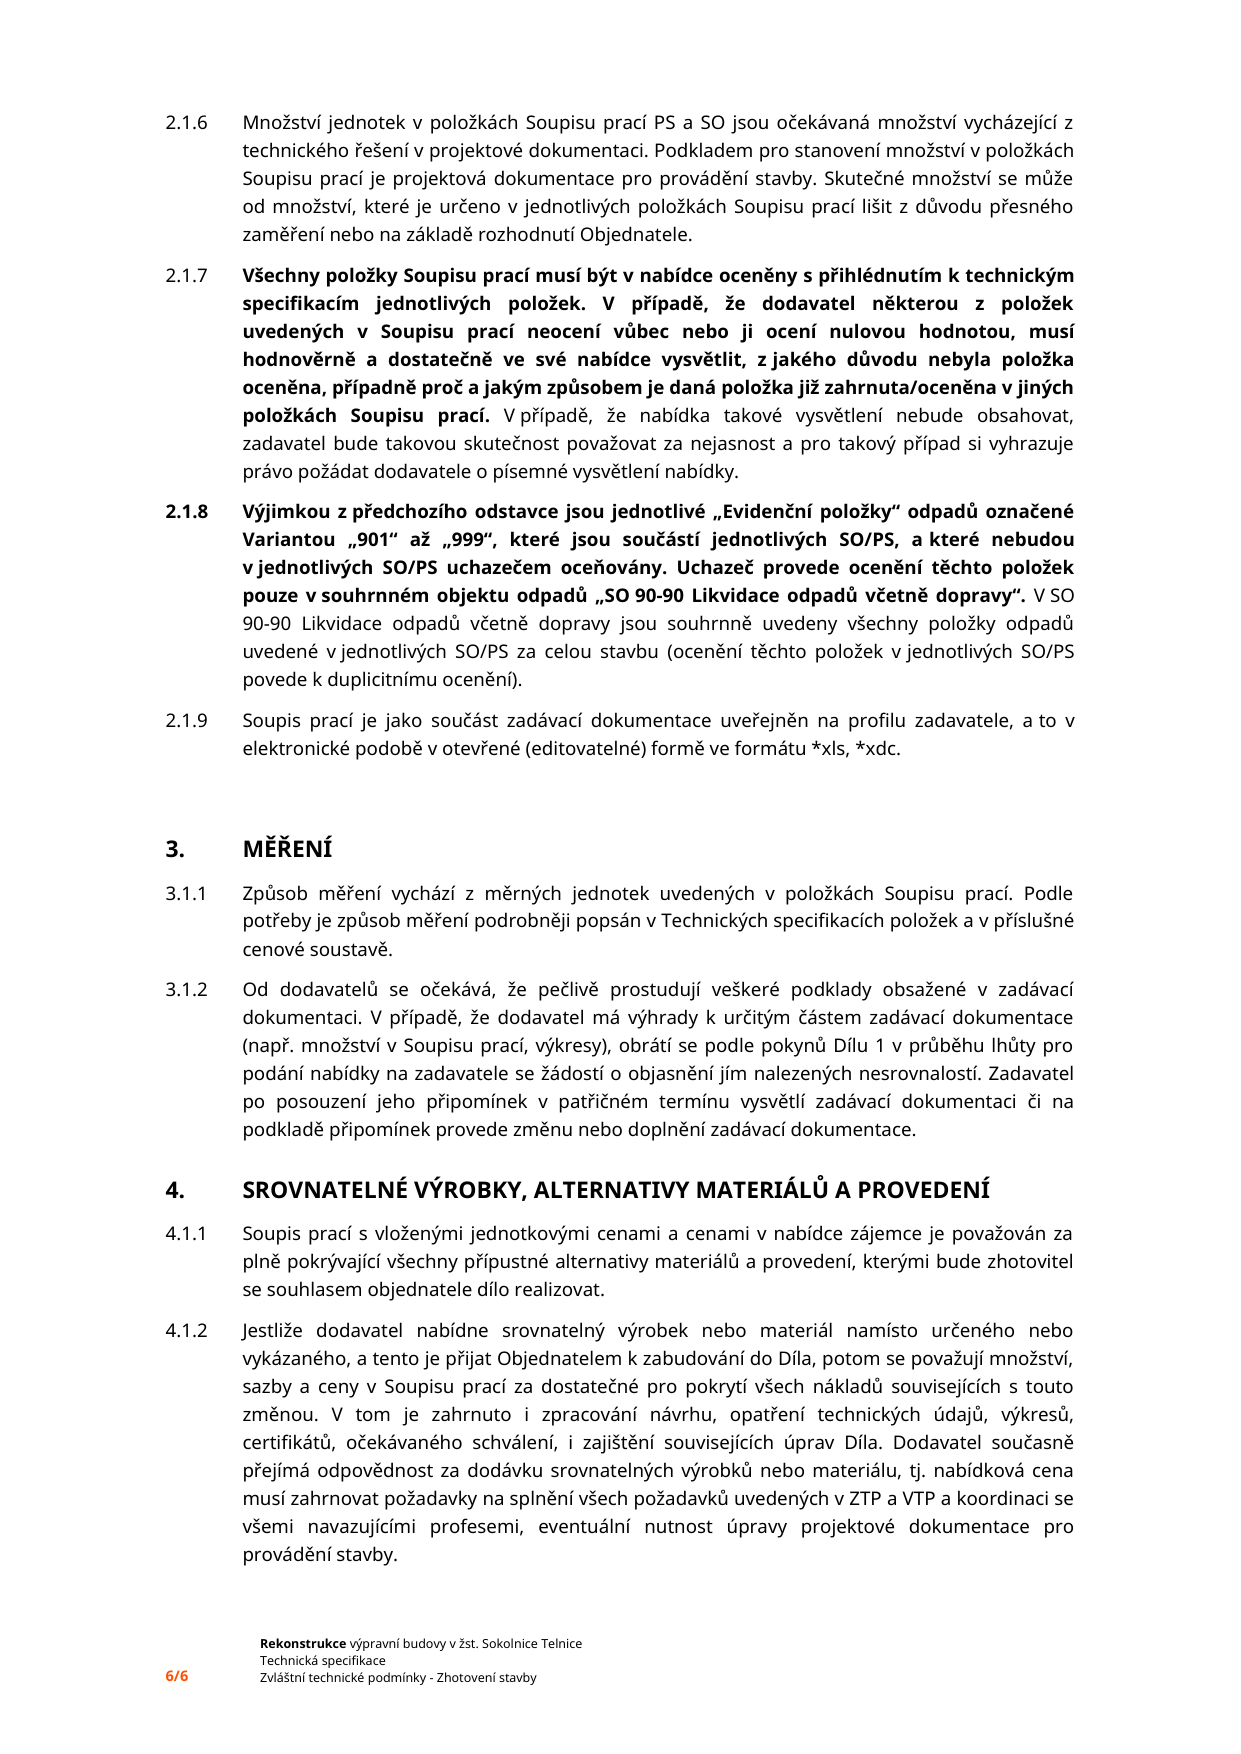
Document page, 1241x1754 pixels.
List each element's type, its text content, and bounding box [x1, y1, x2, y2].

text Všechny položky Soupisu prací musí být v nabídce oceněny s přihlédnutím k technickým specifikacím jednotlivých položek. V případě, že dodavatel některou z položek uvedených v Soupisu prací neocení vůbec nebo ji ocení nulovou hodnotou, musí hodnověrně a dostatečně ve své nabídce vysvětlit, z jakého důvodu nebyla položka oceněna, případně proč a jakým způsobem je daná položka již zahrnuta/oceněna v jiných položkách Soupisu prací. V případě, že nabídka takové vysvětlení nebude obsahovat, zadavatel bude takovou skutečnost považovat za nejasnost a pro takový případ si vyhrazuje právo požádat dodavatele o písemné vysvětlení nabídky. [165, 262, 1075, 483]
text Jestliže dodavatel nabídne srovnatelný výrobek nebo materiál namísto určeného nebo vykázaného, a tento je přijat Objednatelem k zabudování do Díla, potom se považují množství, sazby a ceny v Soupisu prací za dostatečné pro pokrytí všech nákladů souvisejících s touto změnou. V tom je zahrnuto i zpracování návrhu, opatření technických údajů, výkresů, certifikátů, očekávaného schválení, i zajištění souvisejících úprav Díla. Dodavatel současně přejímá odpovědnost za dodávku srovnatelných výrobků nebo materiálu, tj. nabídková cena musí zahrnovat požadavky na splnění všech požadavků uvedených v ZTP a VTP a koordinaci se všemi navazujícími profesemi, eventuální nutnost úpravy projektové dokumentace pro provádění stavby. [165, 1317, 1075, 1567]
text SROVNATELNÉ VÝROBKY, ALTERNATIVY MATERIÁLŮ A PROVEDENÍ [165, 1174, 1075, 1205]
text MĚŘENÍ [165, 833, 1075, 864]
text Výjimkou z předchozího odstavce jsou jednotlivé „Evidenční položky“ odpadů označené Variantou „901“ až „999“, které jsou součástí jednotlivých SO/PS, a které nebudou v jednotlivých SO/PS uchazečem oceňovány. Uchazeč provede ocenění těchto položek pouze v souhrnném objektu odpadů „SO 90-90 Likvidace odpadů včetně dopravy“. V SO 90-90 Likvidace odpadů včetně dopravy jsou souhrnně uvedeny všechny položky odpadů uvedené v jednotlivých SO/PS za celou stavbu (ocenění těchto položek v jednotlivých SO/PS povede k duplicitnímu ocenění). [165, 498, 1075, 692]
text Množství jednotek v položkách Soupisu prací PS a SO jsou očekávaná množství vycházející z technického řešení v projektové dokumentaci. Podkladem pro stanovení množství v položkách Soupisu prací je projektová dokumentace pro provádění stavby. Skutečné množství se může od množství, které je určeno v jednotlivých položkách Soupisu prací lišit z důvodu přesného zaměření nebo na základě rozhodnutí Objednatele. [165, 109, 1075, 247]
text Soupis prací je jako součást zadávací dokumentace uveřejněn na profilu zadavatele, a to v elektronické podobě v otevřené (editovatelné) formě ve formátu *xls, *xdc. [165, 707, 1075, 761]
text Soupis prací s vloženými jednotkovými cenami a cenami v nabídce zájemce je považován za plně pokrývající všechny přípustné alternativy materiálů a provedení, kterými bude zhotovitel se souhlasem objednatele dílo realizovat. [165, 1221, 1075, 1302]
text Způsob měření vychází z měrných jednotek uvedených v položkách Soupisu prací. Podle potřeby je způsob měření podrobněji popsán v Technických specifikacích položek a v příslušné cenové soustavě. [165, 880, 1075, 961]
text Od dodavatelů se očekává, že pečlivě prostudují veškeré podklady obsažené v zadávací dokumentaci. V případě, že dodavatel má výhrady k určitým částem zadávací dokumentace (např. množství v Soupisu prací, výkresy), obrátí se podle pokynů Dílu 1 v průběhu lhůty pro podání nabídky na zadavatele se žádostí o objasnění jím nalezených nesrovnalostí. Zadavatel po posouzení jeho připomínek v patřičném termínu vysvětlí zadávací dokumentaci či na podkladě připomínek provede změnu nebo doplnění zadávací dokumentace. [165, 976, 1075, 1142]
